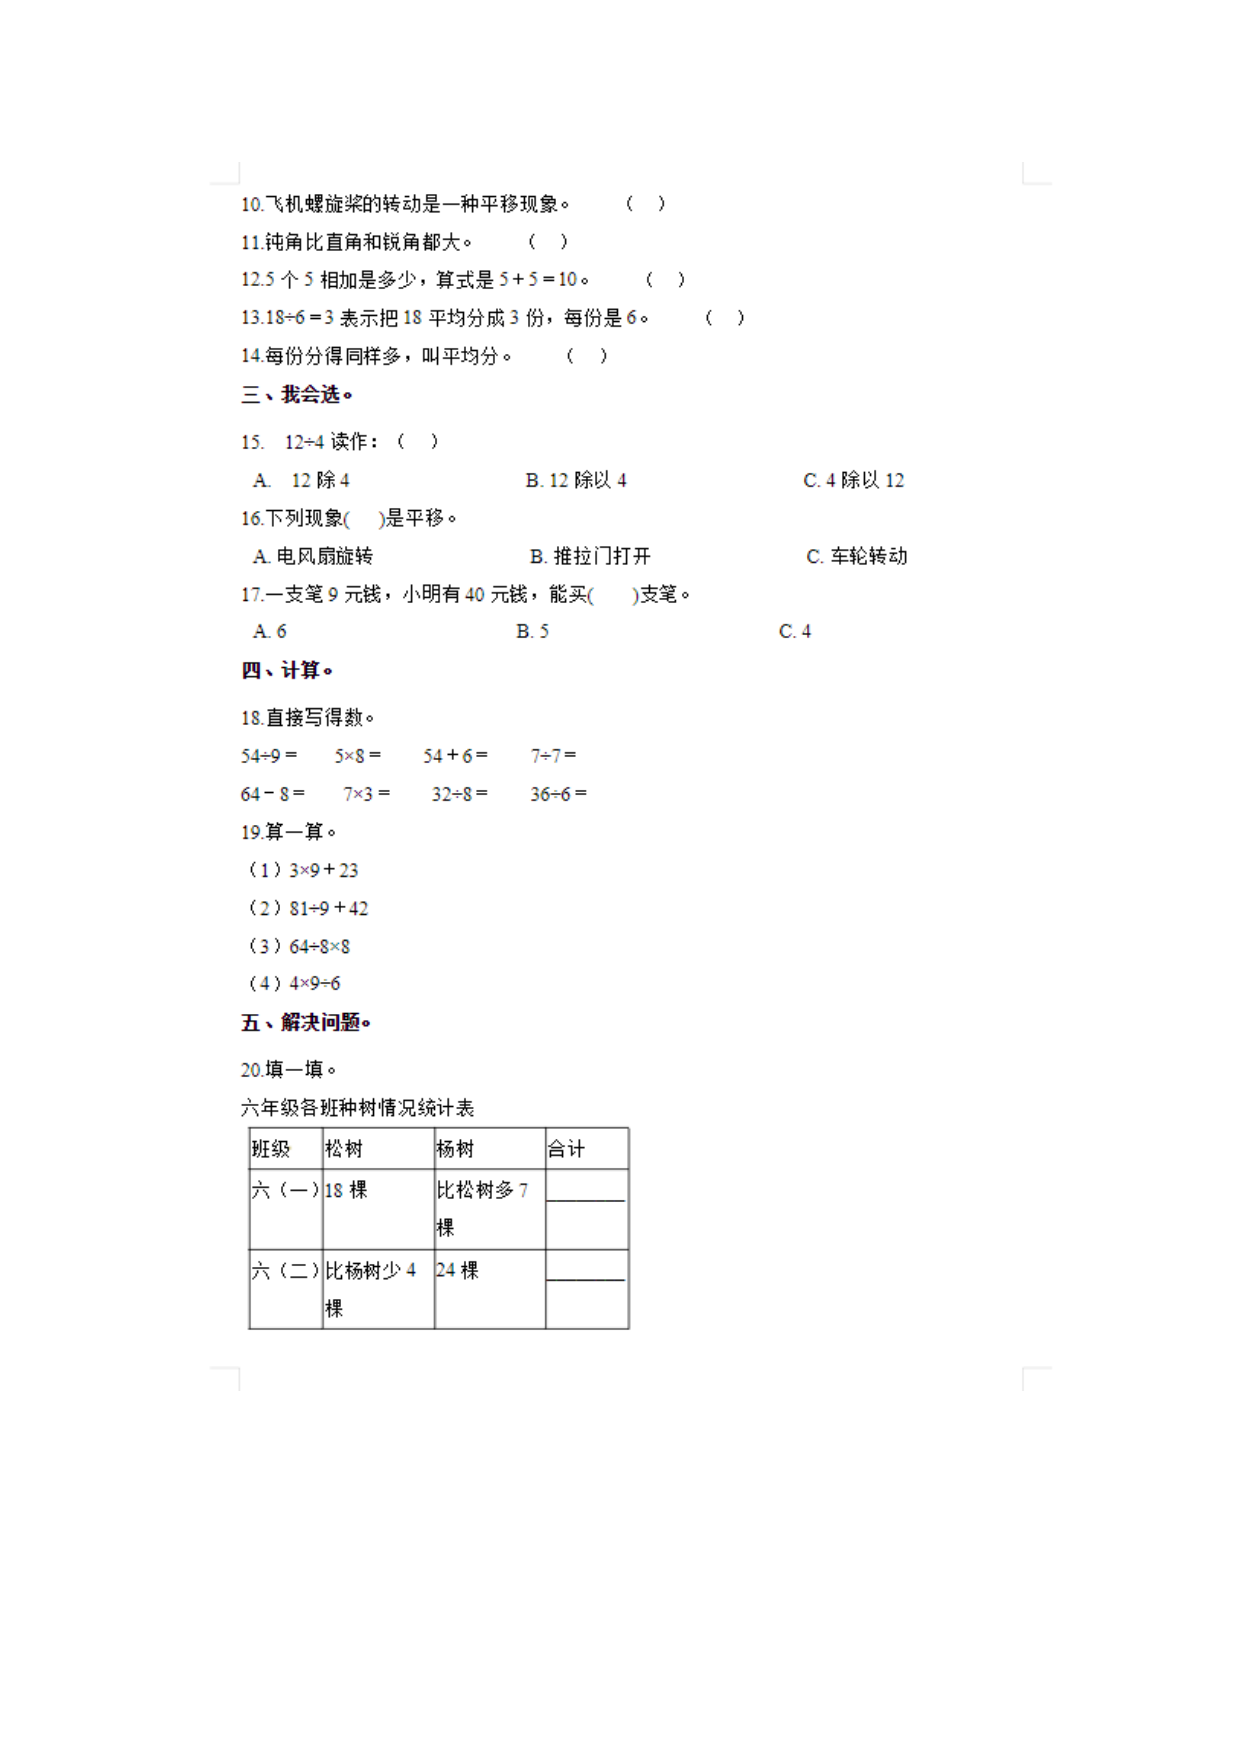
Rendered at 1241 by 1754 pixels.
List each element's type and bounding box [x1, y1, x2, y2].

picture [187, 162, 1053, 1391]
